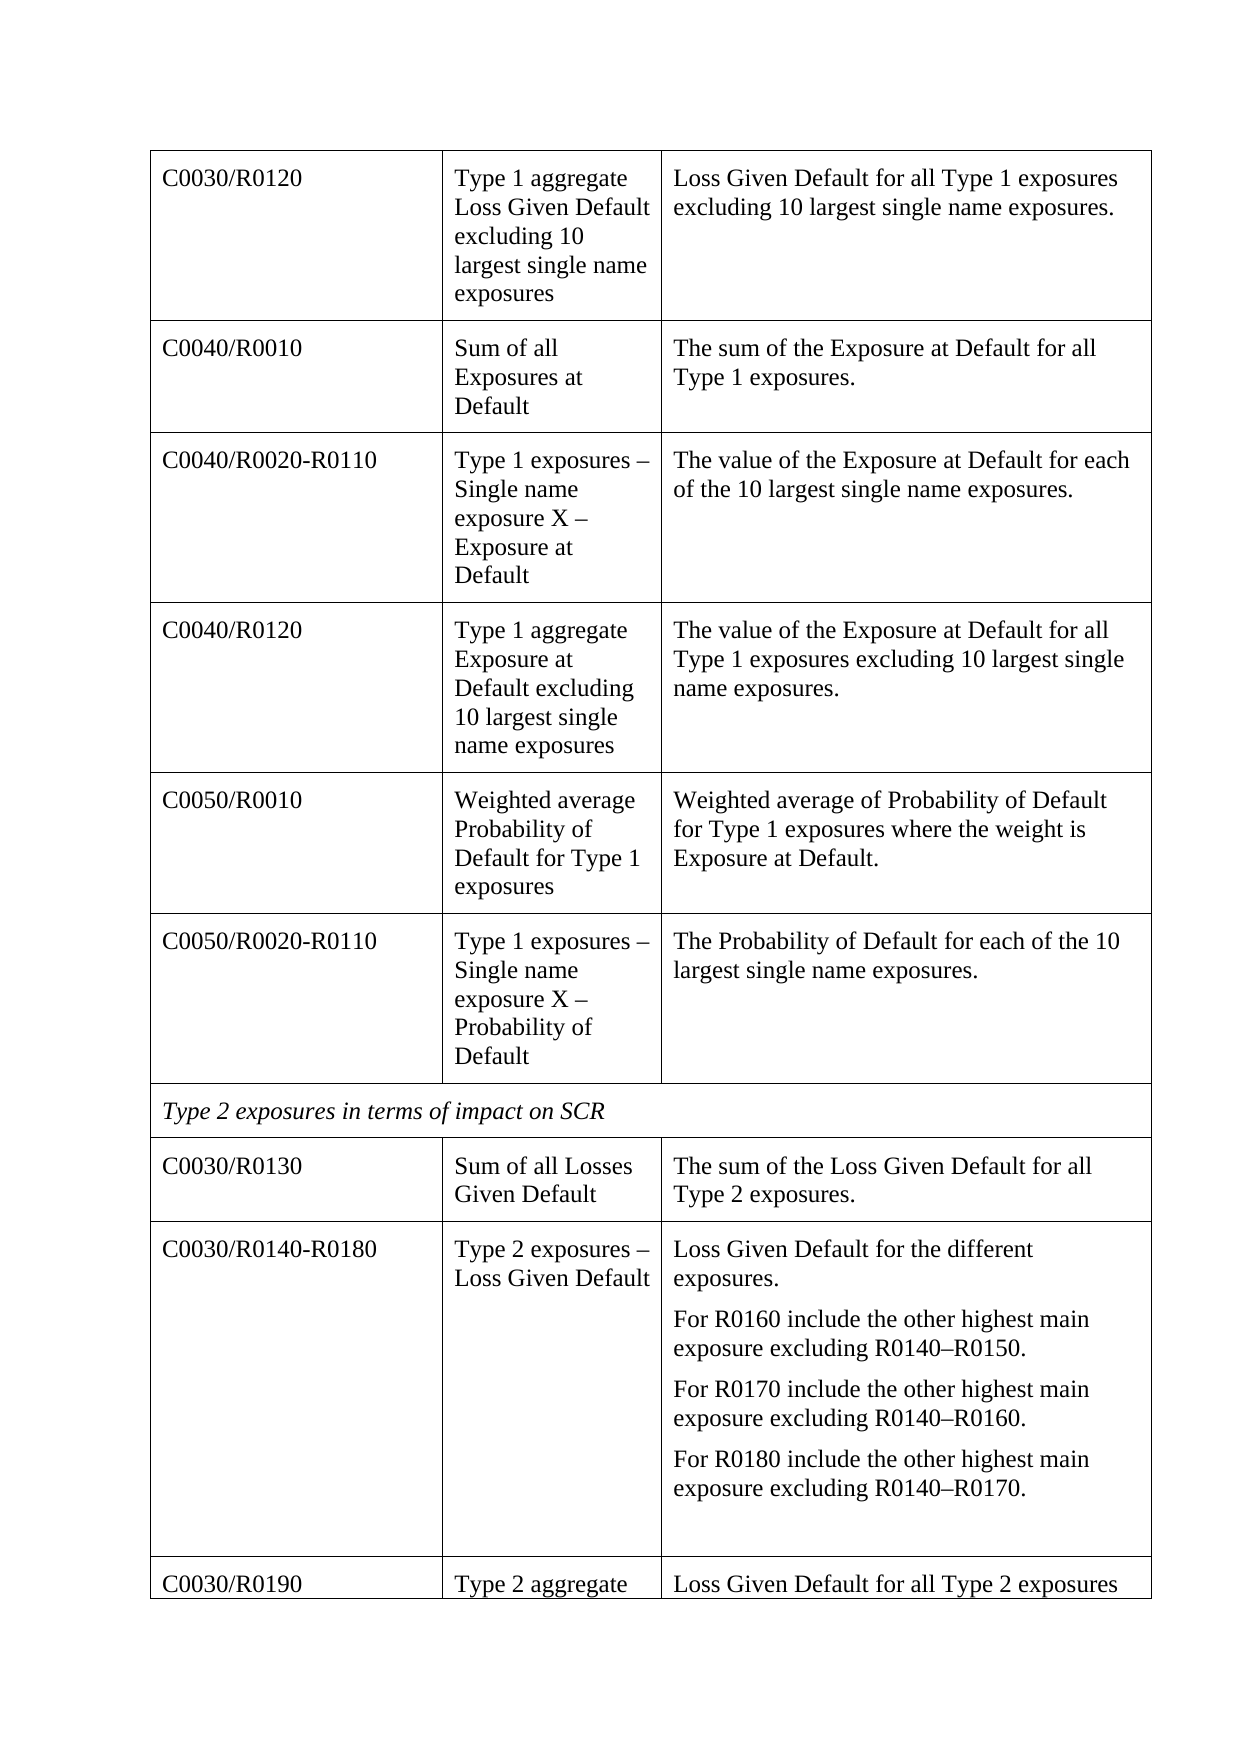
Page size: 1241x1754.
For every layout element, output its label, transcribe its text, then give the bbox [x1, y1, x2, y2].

table_cell Type 2 exposures – Loss Given Default [443, 1222, 661, 1556]
table_cell Weighted average Probability of Default for Type 1 exposures [443, 773, 661, 913]
table_cell Type 1 aggregate Loss Given Default excluding 10 largest single name exposures [443, 151, 661, 320]
table_cell Type 2 exposures in terms of impact on SCR [151, 1084, 1151, 1137]
table_cell C0040/R0010 [151, 321, 442, 432]
table_cell C0040/R0020-R0110 [151, 433, 442, 602]
table_cell The sum of the Loss Given Default for all Type 2 exposures. [662, 1138, 1151, 1221]
table_cell C0050/R0010 [151, 773, 442, 913]
table_cell Type 1 aggregate Exposure at Default excluding 10 largest single name exposures [443, 603, 661, 772]
table_cell Sum of all Exposures at Default [443, 321, 661, 432]
table_cell C0030/R0140-R0180 [151, 1222, 442, 1556]
table_cell Type 1 exposures – Single name exposure X – Exposure at Default [443, 433, 661, 602]
table_cell C0050/R0020-R0110 [151, 914, 442, 1082]
table_cell Type 1 exposures – Single name exposure X – Probability of Default [443, 914, 661, 1082]
table_cell Loss Given Default for the different exposures. For R0160 include the other highest main exposure excluding R0140–R0150. For R0170 include the other highest main exposure excluding R0140–R0160. For R0180 include the other highest main exposure excluding R0140–R0170. [662, 1222, 1151, 1556]
table_cell C0030/R0130 [151, 1138, 442, 1221]
table_cell C0040/R0120 [151, 603, 442, 772]
table_cell C0030/R0120 [151, 151, 442, 320]
table_cell The value of the Exposure at Default for each of the 10 largest single name exposures. [662, 433, 1151, 602]
table_cell The sum of the Exposure at Default for all Type 1 exposures. [662, 321, 1151, 432]
table_cell C0030/R0190 [151, 1557, 442, 1598]
table_cell Weighted average of Probability of Default for Type 1 exposures where the weight is Exposure at Default. [662, 773, 1151, 913]
table_cell The value of the Exposure at Default for all Type 1 exposures excluding 10 largest single name exposures. [662, 603, 1151, 772]
table_cell Sum of all Losses Given Default [443, 1138, 661, 1221]
table_cell The Probability of Default for each of the 10 largest single name exposures. [662, 914, 1151, 1082]
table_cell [662, 1557, 1151, 1598]
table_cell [443, 1557, 661, 1598]
table_cell Loss Given Default for all Type 1 exposures excluding 10 largest single name exposures. [662, 151, 1151, 320]
